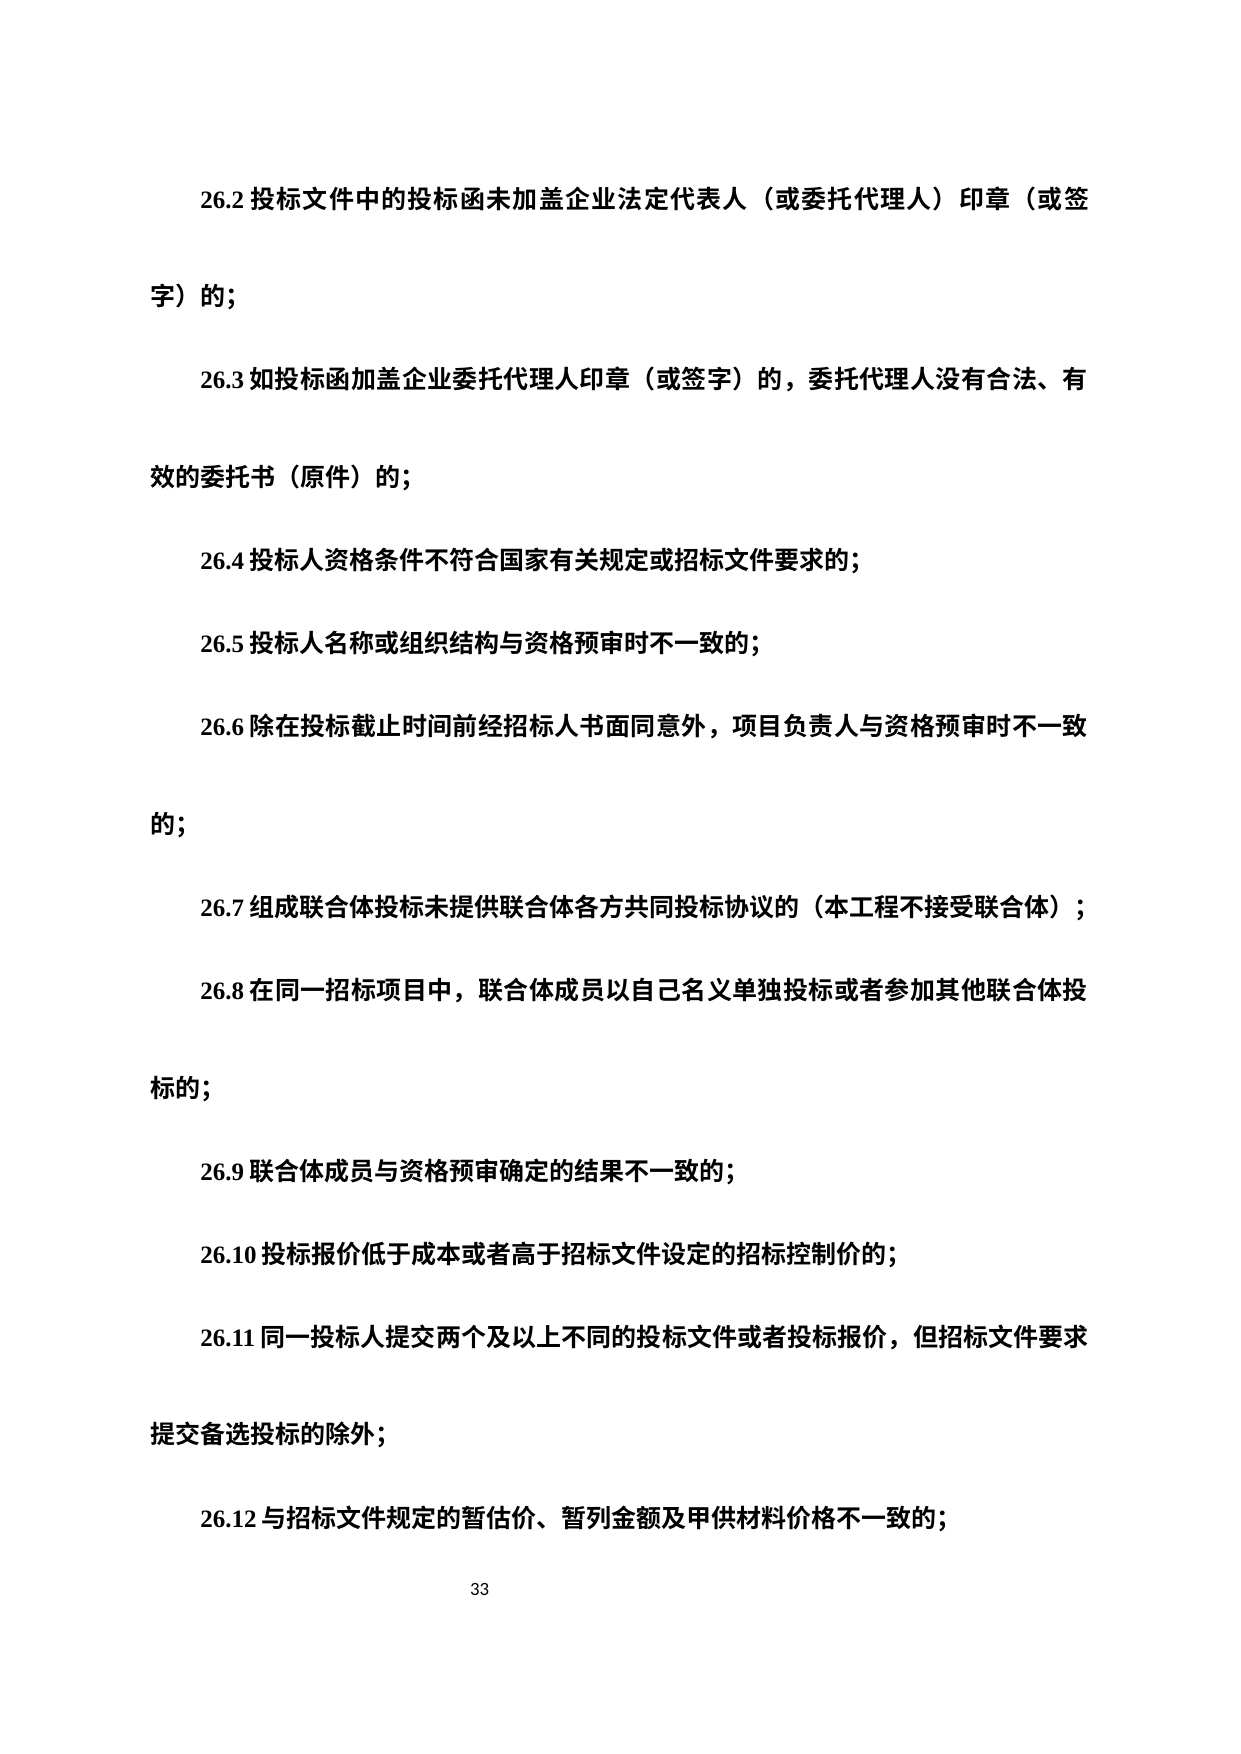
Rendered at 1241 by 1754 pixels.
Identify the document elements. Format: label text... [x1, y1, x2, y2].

text 26.8在同一招标项目中，联合体成员以自己名义单独投标或者参加其他联合体投标的； [150, 956, 1090, 1119]
text 26.3如投标函加盖企业委托代理人印章（或签字）的，委托代理人没有合法、有效的委托书（原件）的； [150, 346, 1090, 508]
text 26.6除在投标截止时间前经招标人书面同意外，项目负责人与资格预审时不一致的； [150, 692, 1090, 855]
text 26.12与招标文件规定的暂估价、暂列金额及甲供材料价格不一致的； [150, 1484, 1090, 1549]
text 26.9联合体成员与资格预审确定的结果不一致的； [150, 1137, 1090, 1202]
text 26.2投标文件中的投标函未加盖企业法定代表人（或委托代理人）印章（或签字）的； [150, 165, 1090, 327]
text 26.10投标报价低于成本或者高于招标文件设定的招标控制价的； [150, 1220, 1090, 1285]
text 26.4投标人资格条件不符合国家有关规定或招标文件要求的； [150, 526, 1090, 591]
text 26.7组成联合体投标未提供联合体各方共同投标协议的（本工程不接受联合体）； [150, 873, 1090, 938]
text 26.11同一投标人提交两个及以上不同的投标文件或者投标报价，但招标文件要求提交备选投标的除外； [150, 1303, 1090, 1466]
text 26.5投标人名称或组织结构与资格预审时不一致的； [150, 609, 1090, 674]
